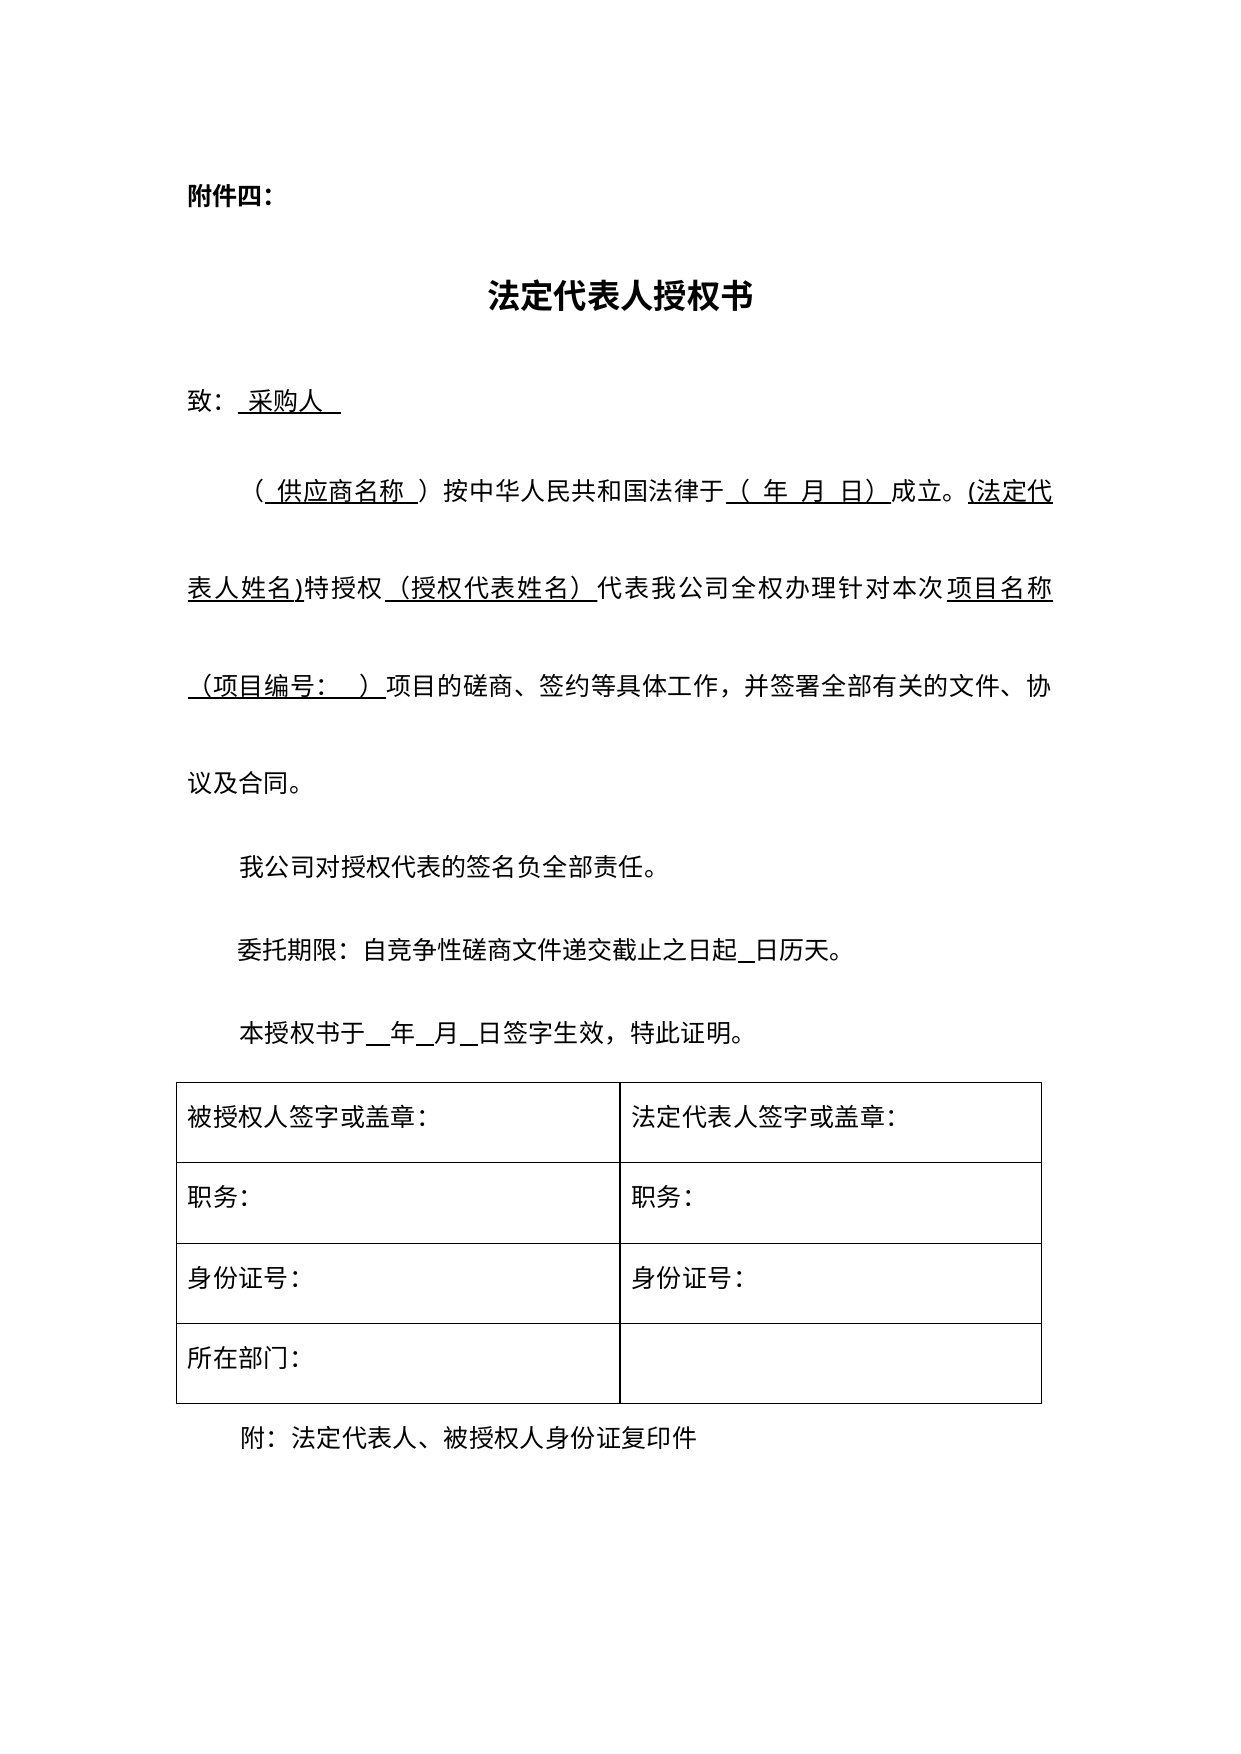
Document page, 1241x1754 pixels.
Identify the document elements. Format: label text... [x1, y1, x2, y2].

table_cell [621, 1324, 1041, 1403]
text （ 供应商名称 ）按中华人民共和国法律于（ 年 月 日）成立。(法定代表人姓名)特授权（授权代表姓名）代表我公司全权办理针对本次项目名称（项目编号： ）项目的磋商、签约等具体工作，并签署全部有关的文件、协议及合同。 [187, 457, 1053, 814]
table_cell 所在部门： [177, 1324, 619, 1403]
text 致： 采购人 [187, 367, 1053, 432]
table_header 法定代表人签字或盖章： [621, 1083, 1041, 1162]
table_cell 身份证号： [177, 1244, 619, 1323]
table_cell 职务： [621, 1163, 1041, 1243]
table_cell 职务： [177, 1163, 619, 1243]
text 我公司对授权代表的签名负全部责任。 [187, 833, 1053, 898]
text 附：法定代表人、被授权人身份证复印件 [187, 1404, 1053, 1469]
table_cell 身份证号： [621, 1244, 1041, 1323]
text 法定代表人授权书 [187, 261, 1053, 326]
text 本授权书于 年 月 日签字生效，特此证明。 [187, 999, 1053, 1064]
text 委托期限：自竞争性磋商文件递交截止之日起 日历天。 [187, 916, 1053, 981]
table_header 被授权人签字或盖章： [177, 1083, 619, 1162]
text 附件四： [187, 162, 1053, 227]
